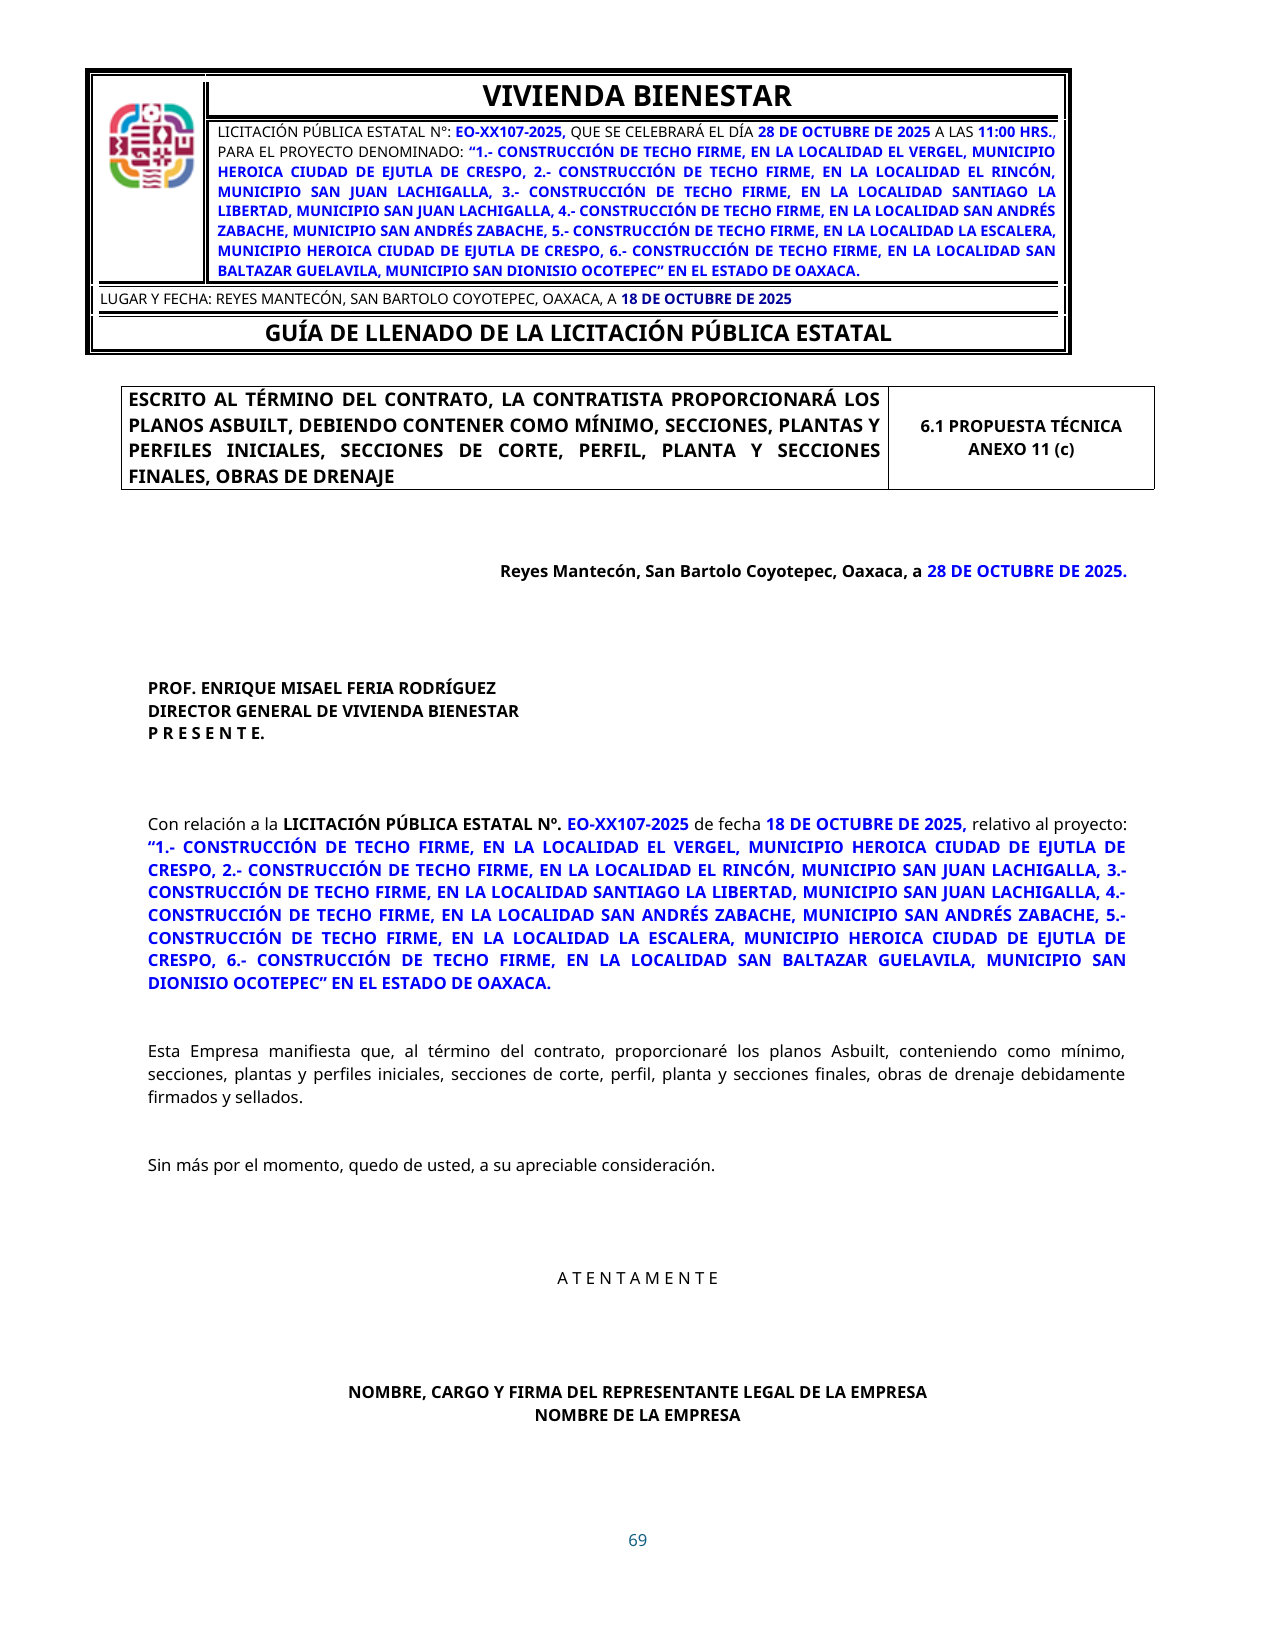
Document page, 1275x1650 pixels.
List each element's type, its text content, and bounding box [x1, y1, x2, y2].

text Sin más por el momento, quedo de usted, a su apreciable consideración. [148, 1153, 1127, 1176]
text DIRECTOR GENERAL DE VIVIENDA BIENESTAR [148, 699, 1127, 722]
text Esta Empresa manifiesta que, al término del contrato, proporcionaré los planos Asbuilt, conteniendo como mínimo, secciones, plantas y perfiles iniciales, secciones de corte, perfil, planta y secciones finales, obras de drenaje debidamente firmados y sellados. [148, 1040, 1127, 1108]
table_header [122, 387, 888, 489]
text Reyes Mantecón, San Bartolo Coyotepec, Oaxaca, a 28 DE OCTUBRE DE 2025. [148, 560, 1127, 583]
picture [98, 95, 203, 194]
text P R E S E N T E. [148, 722, 1127, 744]
list Con relación a la LICITACIÓN PÚBLICA ESTATAL Nº. EO-XX107-2025 de fecha 18 DE OCTUBRE DE 2025, relativo al proyecto: “1.- CONSTRUCCIÓN DE TECHO FIRME, EN LA LOCALIDAD EL VERGEL, MUNICIPIO HEROICA CIUDAD DE EJUTLA DE CRESPO, 2.- CONSTRUCCIÓN DE TECHO FIRME, EN LA LOCALIDAD EL RINCÓN, MUNICIPIO SAN JUAN LACHIGALLA, 3.- CONSTRUCCIÓN DE TECHO FIRME, EN LA LOCALIDAD SANTIAGO LA LIBERTAD, MUNICIPIO SAN JUAN LACHIGALLA, 4.- CONSTRUCCIÓN DE TECHO FIRME, EN LA LOCALIDAD SAN ANDRÉS ZABACHE, MUNICIPIO SAN ANDRÉS ZABACHE, 5.- CONSTRUCCIÓN DE TECHO FIRME, EN LA LOCALIDAD LA ESCALERA, MUNICIPIO HEROICA CIUDAD DE EJUTLA DE CRESPO, 6.- CONSTRUCCIÓN DE TECHO FIRME, EN LA LOCALIDAD SAN BALTAZAR GUELAVILA, MUNICIPIO SAN DIONISIO OCOTEPEC” EN EL ESTADO DE OAXACA. [148, 813, 1127, 994]
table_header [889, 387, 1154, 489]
text PROF. ENRIQUE MISAEL FERIA RODRÍGUEZ [148, 676, 1127, 699]
text NOMBRE DE LA EMPRESA [148, 1403, 1127, 1426]
text A T E N T A M E N T E [148, 1267, 1127, 1289]
text NOMBRE, CARGO Y FIRMA DEL REPRESENTANTE LEGAL DE LA EMPRESA [148, 1380, 1127, 1403]
